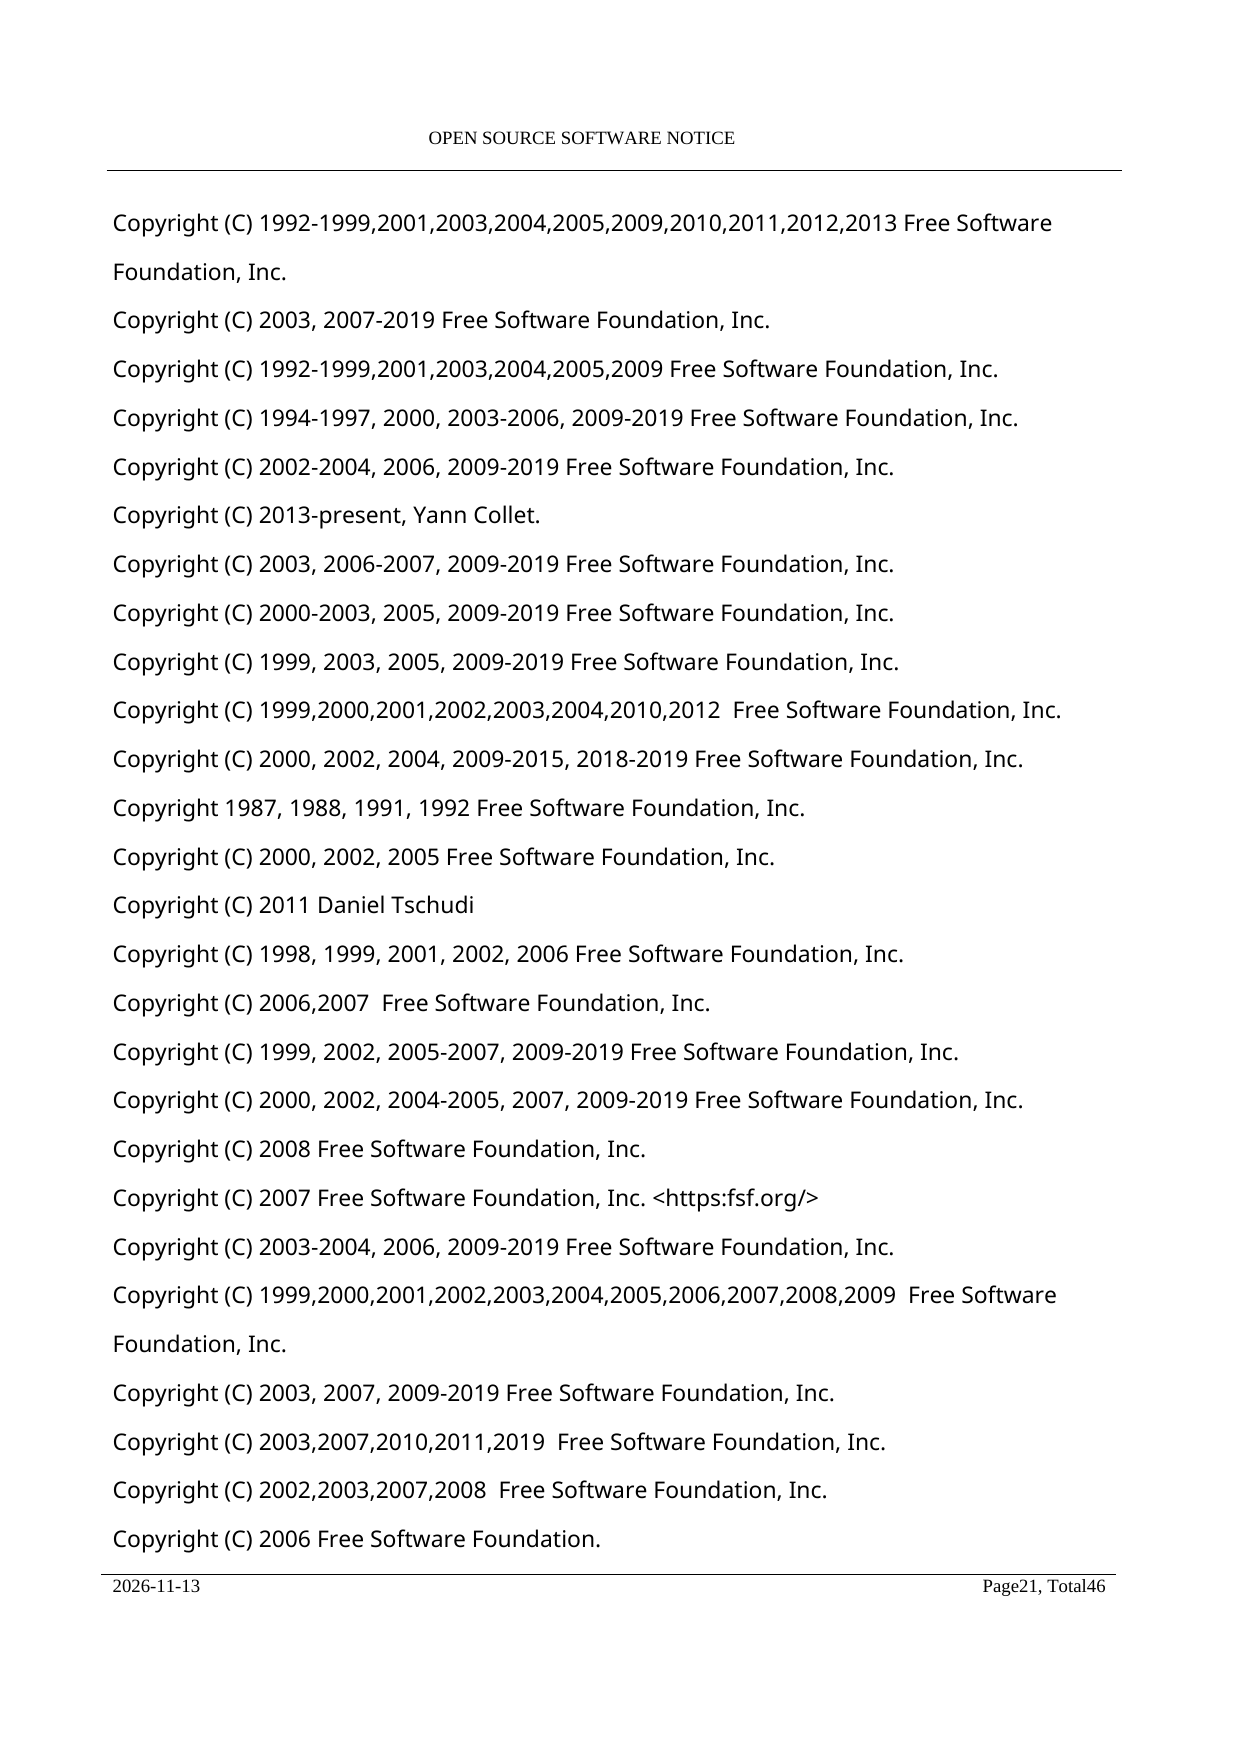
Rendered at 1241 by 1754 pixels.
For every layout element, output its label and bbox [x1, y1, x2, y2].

text [112, 206, 1128, 1555]
